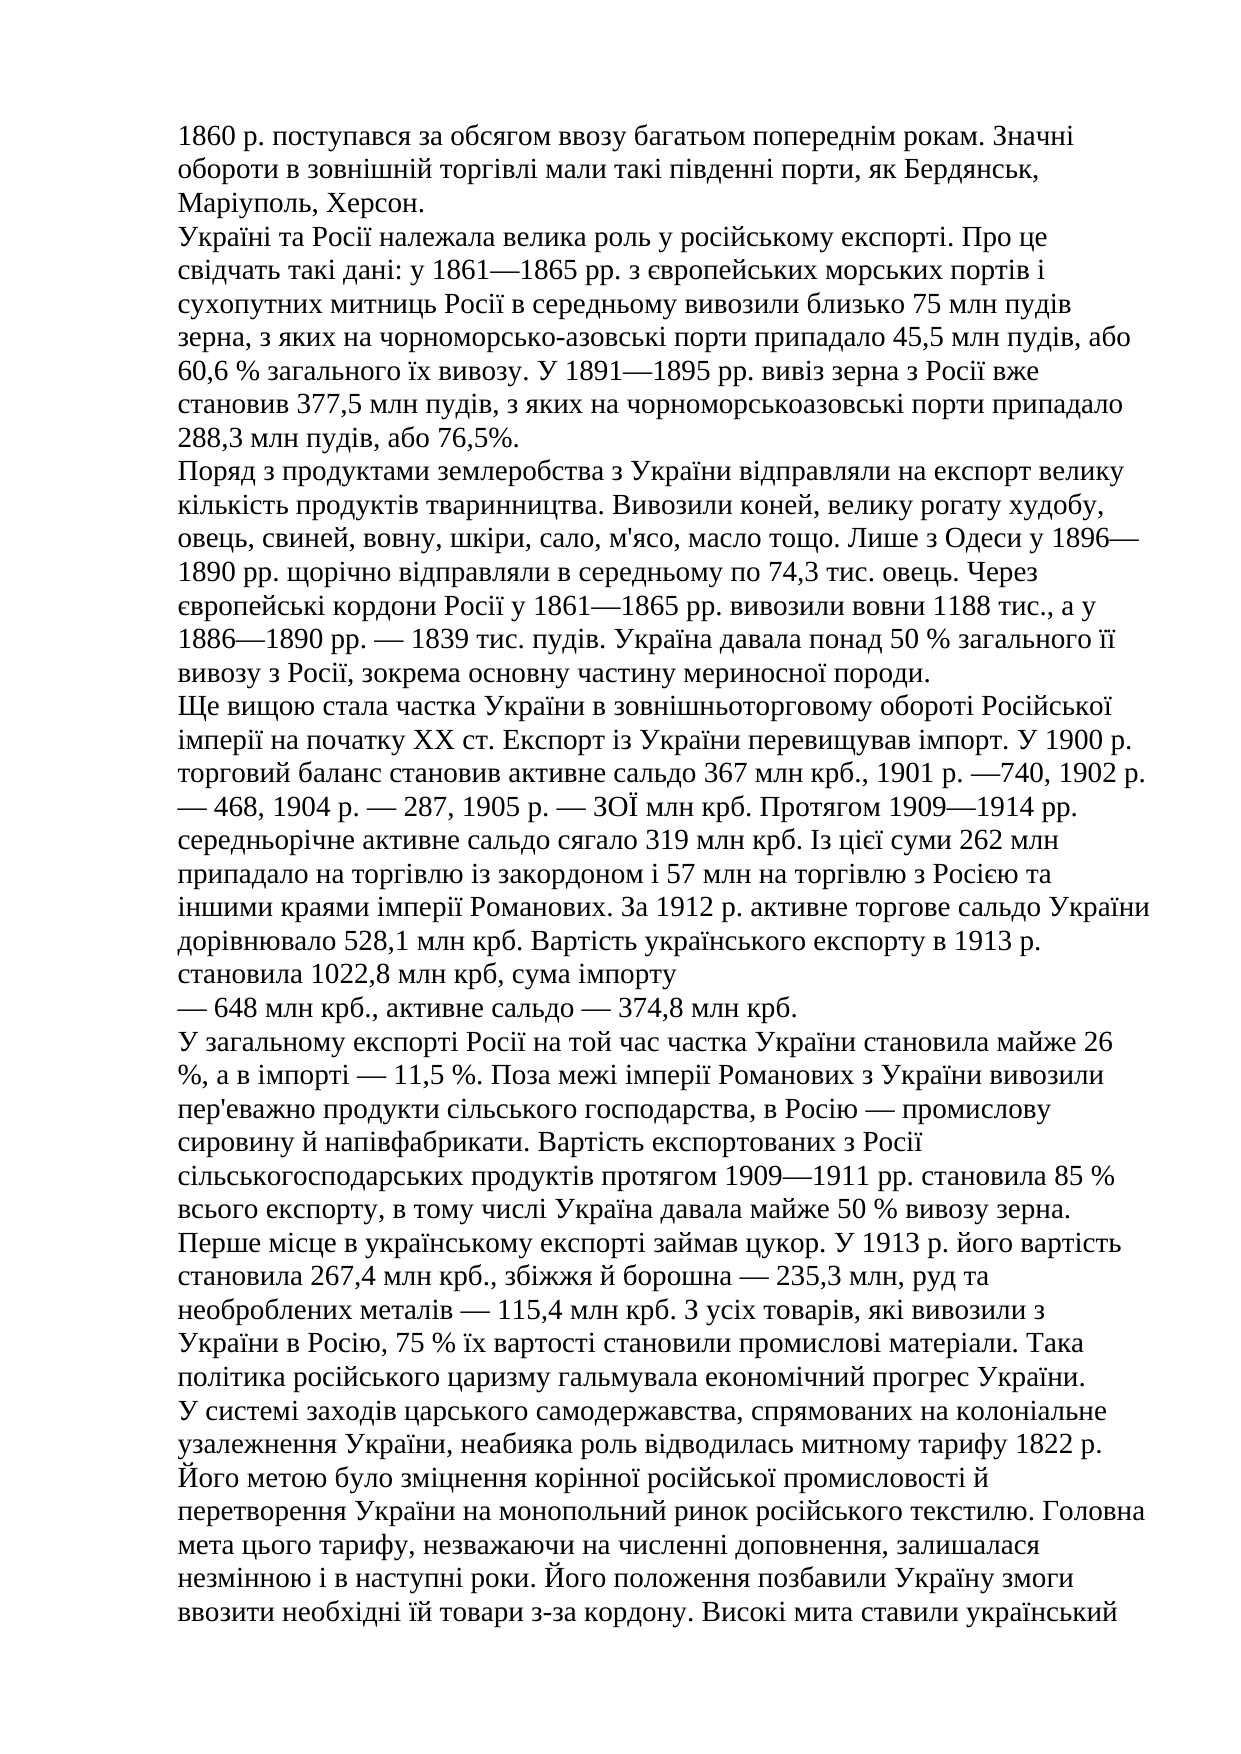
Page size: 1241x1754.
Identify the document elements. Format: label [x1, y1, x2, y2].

text [177, 118, 1152, 1627]
